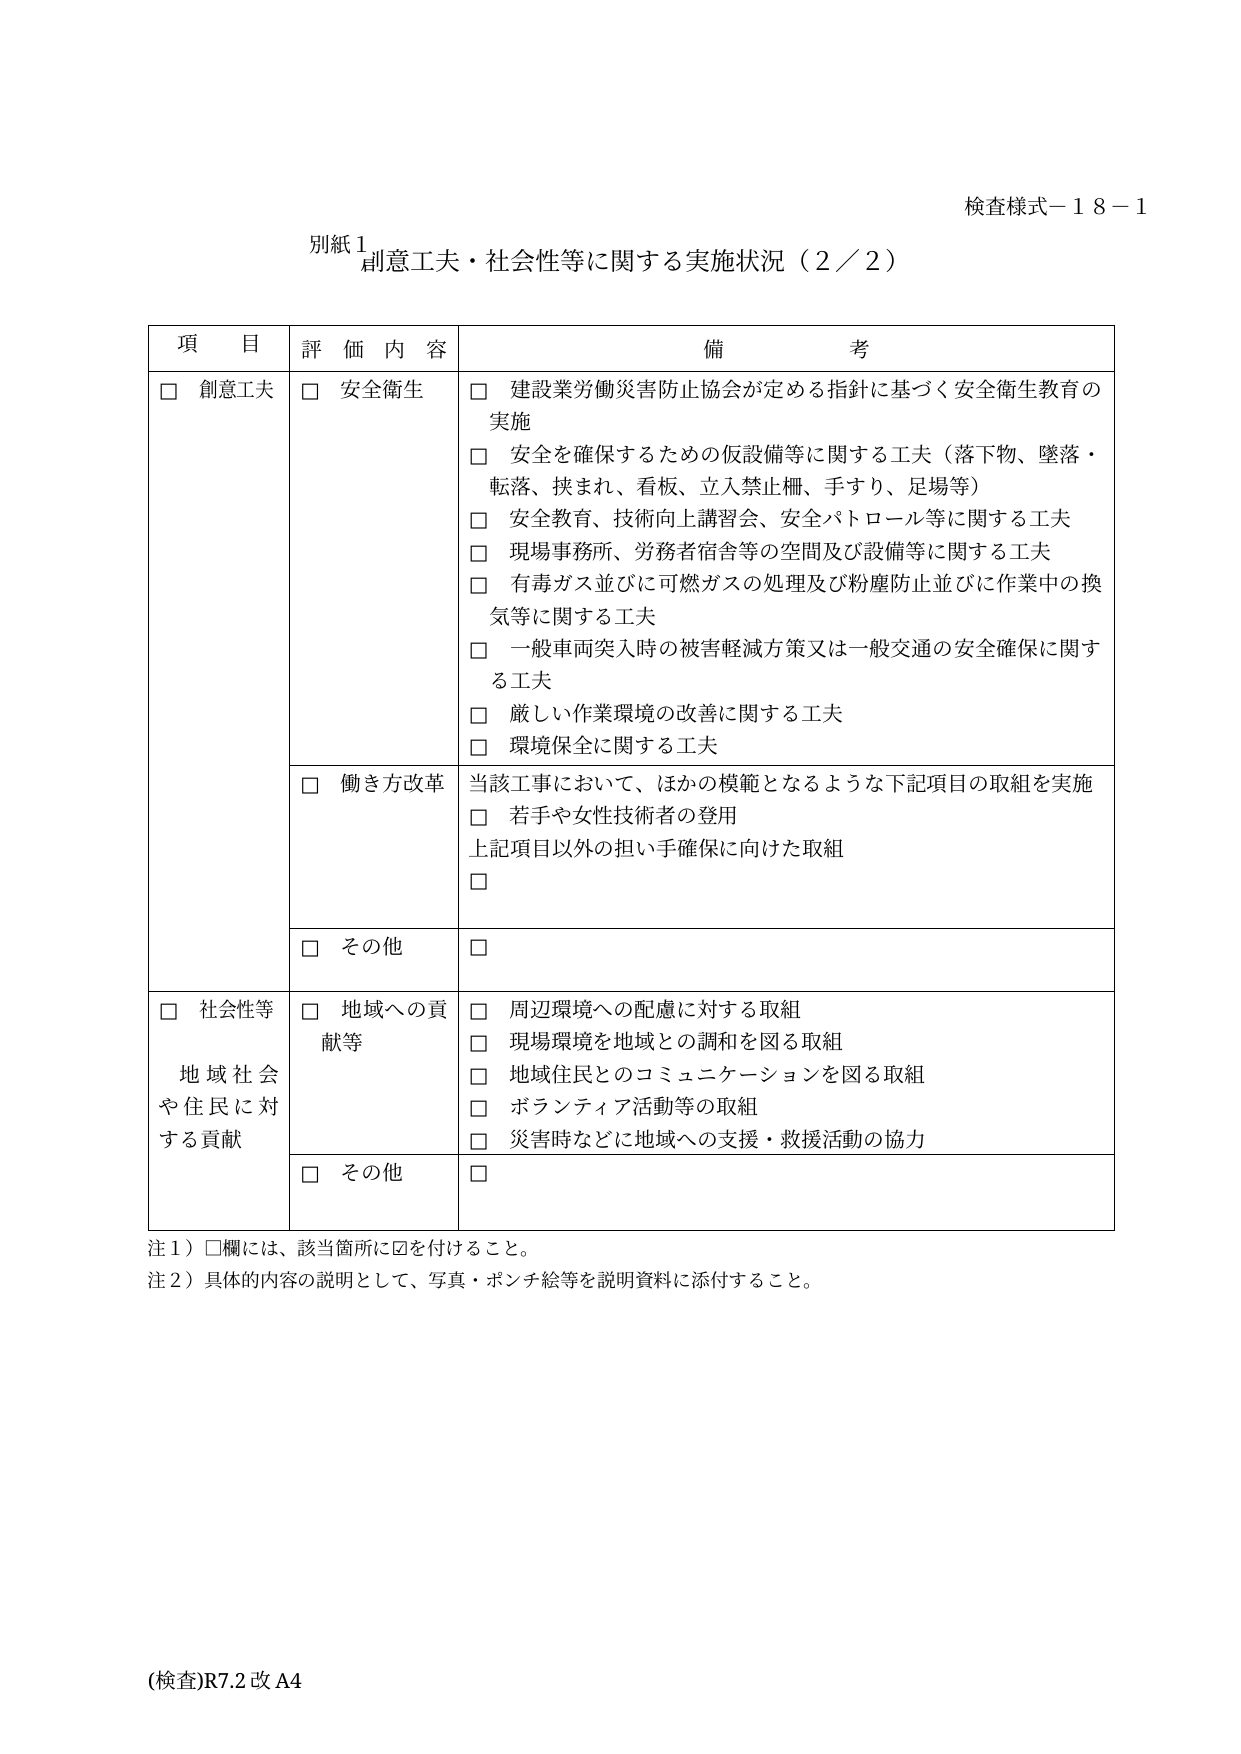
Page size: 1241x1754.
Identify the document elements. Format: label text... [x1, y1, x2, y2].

table_cell □ 建設業労働災害防止協会が定める指針に基づく安全衛生教育の実施 □ 安全を確保するための仮設備等に関する工夫（落下物、墜落・転落、挟まれ、看板、立入禁止柵、手すり、足場等） □ 安全教育、技術向上講習会、安全パトロール等に関する工夫 □ 現場事務所、労務者宿舎等の空間及び設備等に関する工夫 □ 有毒ガス並びに可燃ガスの処理及び粉塵防止並びに作業中の換気等に関する工夫 □ 一般車両突入時の被害軽減方策又は一般交通の安全確保に関する工夫 □ 厳しい作業環境の改善に関する工夫 □ 環境保全に関する工夫 [459, 372, 1114, 765]
table_cell □ 安全衛生 [290, 372, 458, 765]
table_cell □ 周辺環境への配慮に対する取組 □ 現場環境を地域との調和を図る取組 □ 地域住民とのコミュニケーションを図る取組 □ ボランティア活動等の取組 □ 災害時などに地域への支援・救援活動の協力 [459, 992, 1114, 1154]
table_cell □ その他 [290, 929, 458, 991]
table_cell □ 創意工夫 [149, 372, 289, 991]
table_cell □ 働き方改革 [290, 766, 458, 928]
text 注１）□欄には、該当箇所に☑を付けること。 [148, 1231, 1122, 1263]
table_header 項 目 [149, 326, 289, 371]
table_header 備 考 [459, 326, 1114, 371]
table_cell □ [459, 929, 1114, 991]
table_cell □ [459, 1155, 1114, 1230]
table_cell □ 地域への貢献等 [290, 992, 458, 1154]
text 注２）具体的内容の説明として、写真・ポンチ絵等を説明資料に添付すること。 [148, 1263, 1122, 1296]
table_cell □ 社会性等 地域社会や住民に対する貢献 [149, 992, 289, 1230]
table_cell 当該工事において、ほかの模範となるような下記項目の取組を実施 □ 若手や女性技術者の登用 上記項目以外の担い手確保に向けた取組 □ [459, 766, 1114, 928]
table_cell □ その他 [290, 1155, 458, 1230]
text 創意工夫・社会性等に関する実施状況（２／２） [148, 227, 1122, 292]
table_header 評 価 内 容 [290, 326, 458, 371]
